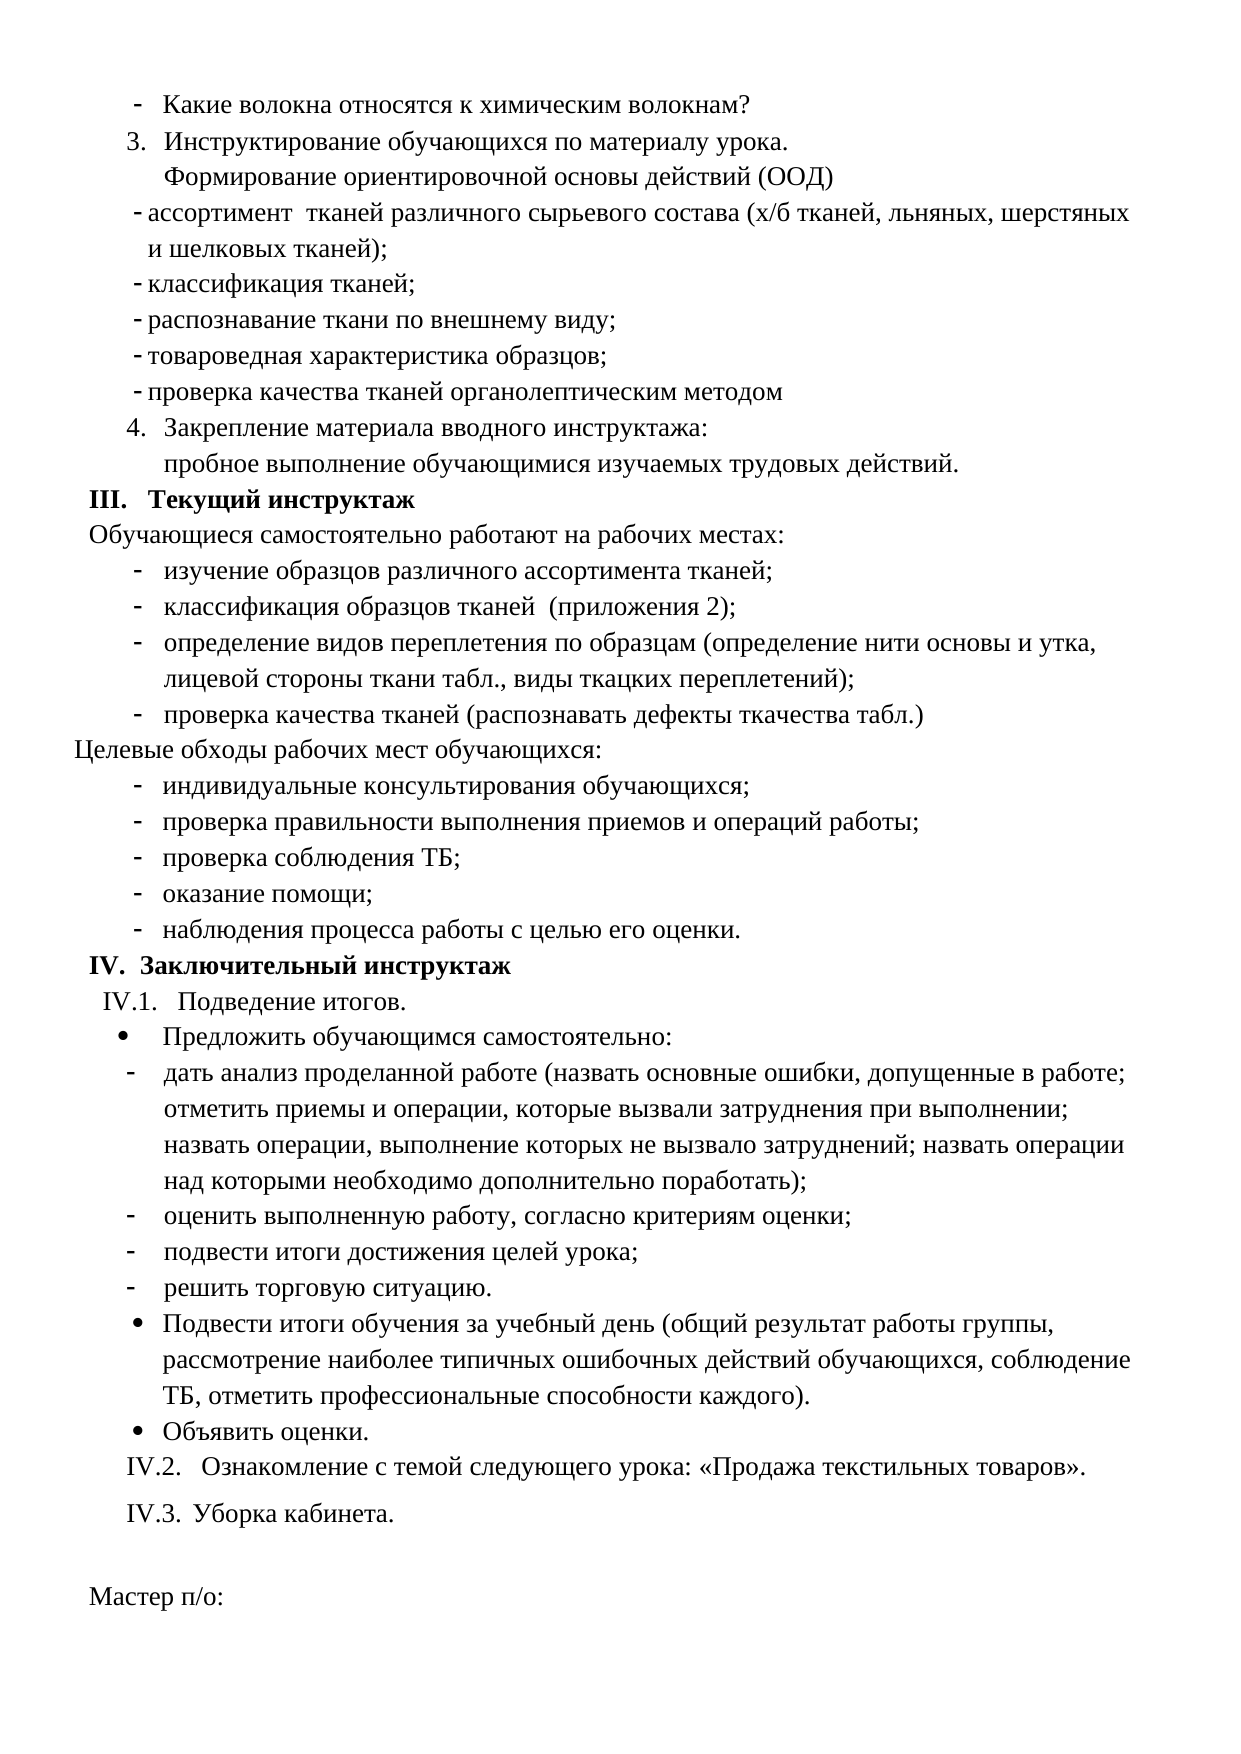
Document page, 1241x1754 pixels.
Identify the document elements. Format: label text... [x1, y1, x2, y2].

list проверка правильности выполнения приемов и операций работы; [133, 805, 1152, 837]
text Мастер п/о: [89, 1579, 1152, 1611]
list подвести итоги достижения целей урока; [126, 1235, 1152, 1267]
list индивидуальные консультирования обучающихся; [133, 769, 1152, 801]
list Подвести итоги обучения за учебный день (общий результат работы группы, рассмотрение наиболее типичных ошибочных действий обучающихся, соблюдение ТБ, отметить профессиональные способности каждого). [133, 1307, 1152, 1410]
list пробное выполнение обучающимися изучаемых трудовых действий. [164, 447, 1152, 478]
list дать анализ проделанной работе (назвать основные ошибки, допущенные в работе; отметить приемы и операции, которые вызвали затруднения при выполнении; назвать операции, выполнение которых не вызвало затруднений; назвать операции над которыми необходимо дополнительно поработать); [126, 1056, 1152, 1195]
list Предложить обучающимся самостоятельно: [118, 1021, 1152, 1052]
list проверка качества тканей (распознавать дефекты ткачества табл.) [133, 698, 1152, 729]
list ассортимент тканей различного сырьевого состава (х/б тканей, льняных, шерстяных и шелковых тканей); [133, 196, 1152, 263]
list определение видов переплетения по образцам (определение нити основы и утка, лицевой стороны ткани табл., виды ткацких переплетений); [133, 626, 1152, 693]
list Ознакомление с темой следующего урока: «Продажа текстильных товаров». [126, 1451, 1152, 1482]
list Уборка кабинета. [126, 1497, 1152, 1528]
list решить торговую ситуацию. [126, 1271, 1152, 1303]
list Какие волокна относятся к химическим волокнам? [133, 89, 1152, 120]
list оценить выполненную работу, согласно критериям оценки; [126, 1199, 1152, 1231]
text Обучающиеся самостоятельно работают на рабочих местах: [89, 518, 1152, 550]
list товароведная характеристика образцов; [133, 339, 1152, 371]
list оказание помощи; [133, 877, 1152, 908]
list изучение образцов различного ассортимента тканей; [133, 554, 1152, 586]
list Подведение итогов. [102, 985, 1152, 1016]
list проверка соблюдения ТБ; [133, 841, 1152, 872]
list классификация тканей; [133, 268, 1152, 299]
list Целевые обходы рабочих мест обучающихся: [74, 734, 1152, 765]
list Объявить оценки. [133, 1414, 1152, 1446]
list Инструктирование обучающихся по материалу урока. [126, 124, 1152, 156]
list распознавание ткани по внешнему виду; [133, 303, 1152, 335]
list наблюдения процесса работы с целью его оценки. [133, 913, 1152, 944]
list Заключительный инструктаж [89, 949, 1152, 980]
list Формирование ориентировочной основы действий (ООД) [164, 160, 1152, 191]
list проверка качества тканей органолептическим методом [133, 375, 1152, 407]
list Закрепление материала вводного инструктажа: [126, 411, 1152, 442]
list классификация образцов тканей (приложения 2); [133, 590, 1152, 621]
list Текущий инструктаж [89, 483, 1152, 514]
